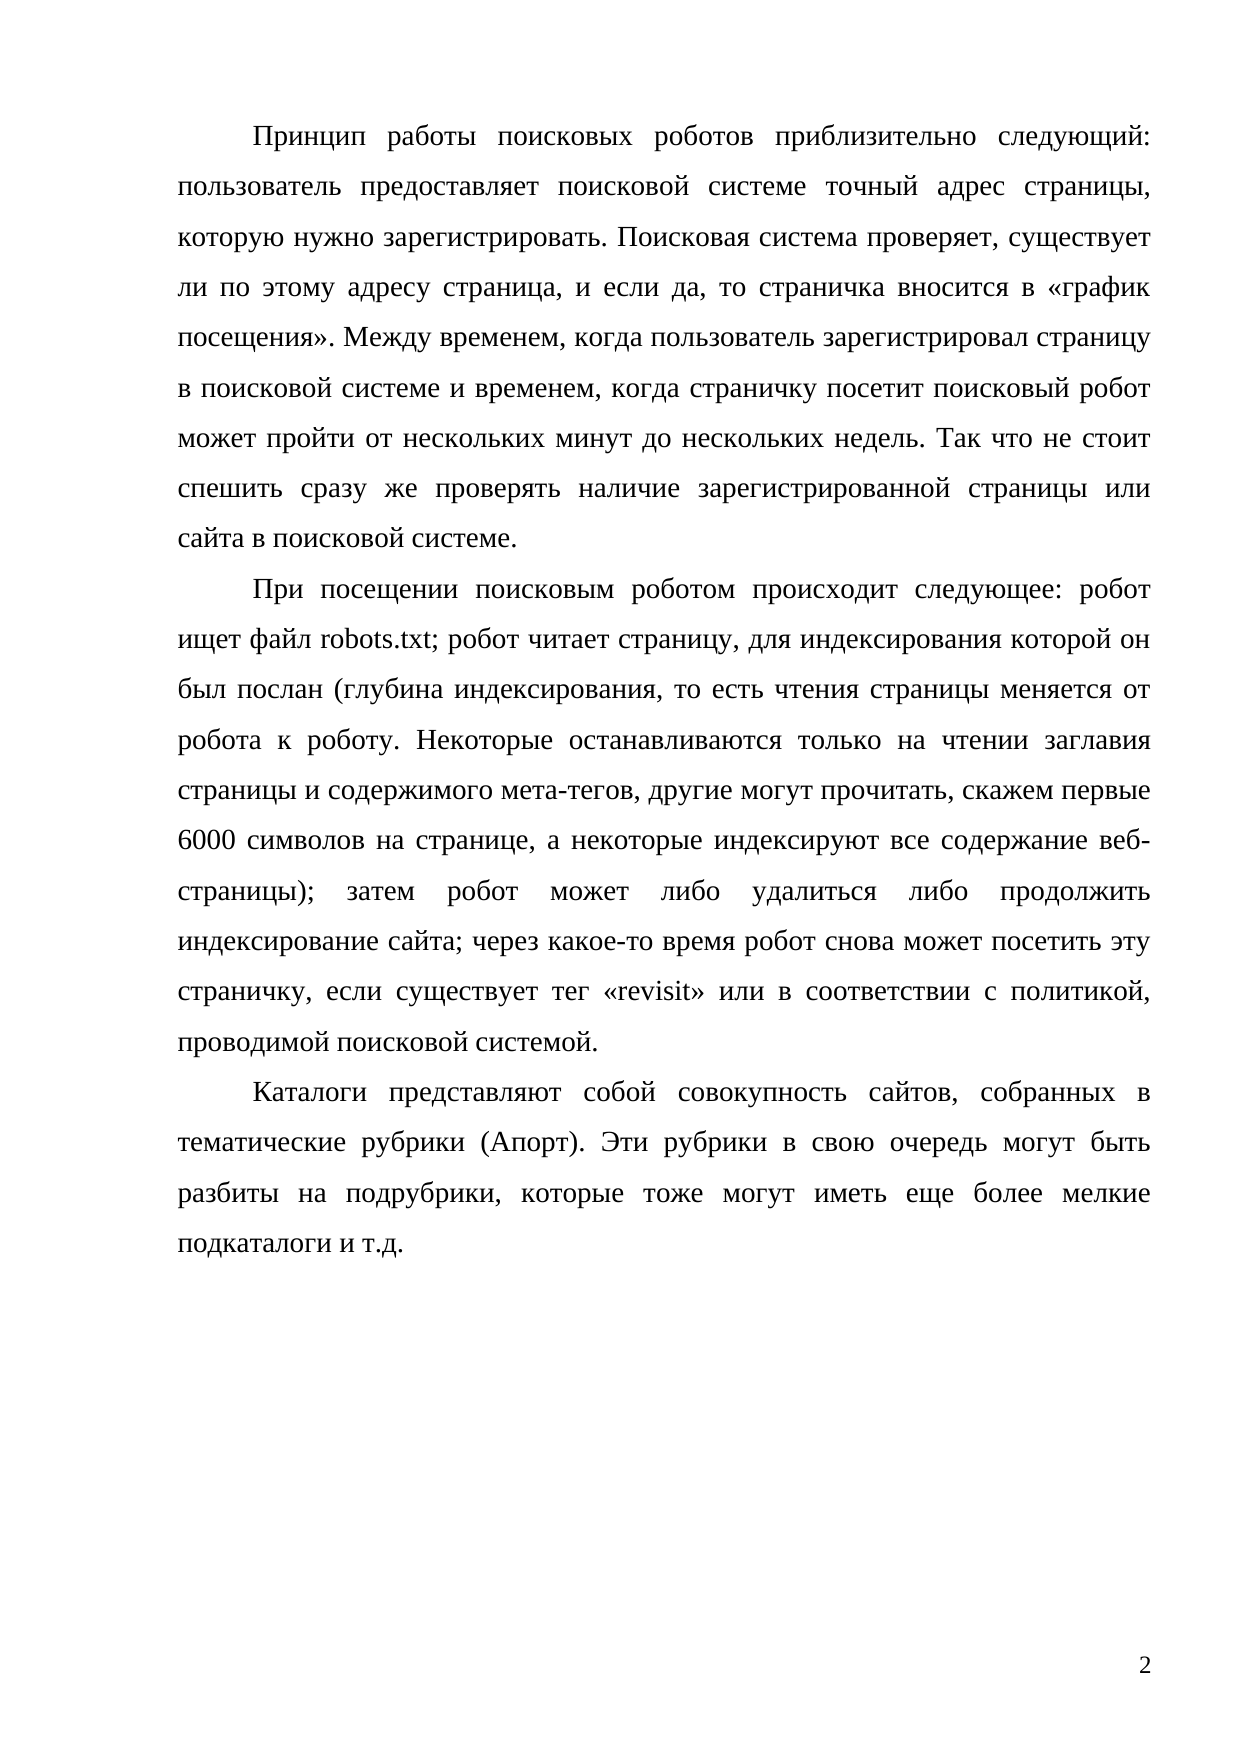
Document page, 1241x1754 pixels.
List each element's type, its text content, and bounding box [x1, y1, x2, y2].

text При посещении поисковым роботом происходит следующее: робот ищет файл robots.txt; робот читает страницу, для индексирования которой он был послан (глубина индексирования, то есть чтения страницы меняется от робота к роботу. Некоторые останавливаются только на чтении заглавия страницы и содержимого мета-тегов, другие могут прочитать, скажем первые 6000 символов на странице, а некоторые индексируют все содержание веб-страницы); затем робот может либо удалиться либо продолжить индексирование сайта; через какое-то время робот снова может посетить эту страничку, если существует тег «revisit» или в соответствии с политикой, проводимой поисковой системой. [177, 571, 1152, 1057]
text Принцип работы поисковых роботов приблизительно следующий: пользователь предоставляет поисковой системе точный адрес страницы, которую нужно зарегистрировать. Поисковая система проверяет, существует ли по этому адресу страница, и если да, то страничка вносится в «график посещения». Между временем, когда пользователь зарегистрировал страницу в поисковой системе и временем, когда страничку посетит поисковый робот может пройти от нескольких минут до нескольких недель. Так что не стоит спешить сразу же проверять наличие зарегистрированной страницы или сайта в поисковой системе. [177, 118, 1152, 554]
text Каталоги представляют собой совокупность сайтов, собранных в тематические рубрики (Апорт). Эти рубрики в свою очередь могут быть разбиты на подрубрики, которые тоже могут иметь еще более мелкие подкаталоги и т.д. [177, 1074, 1152, 1258]
